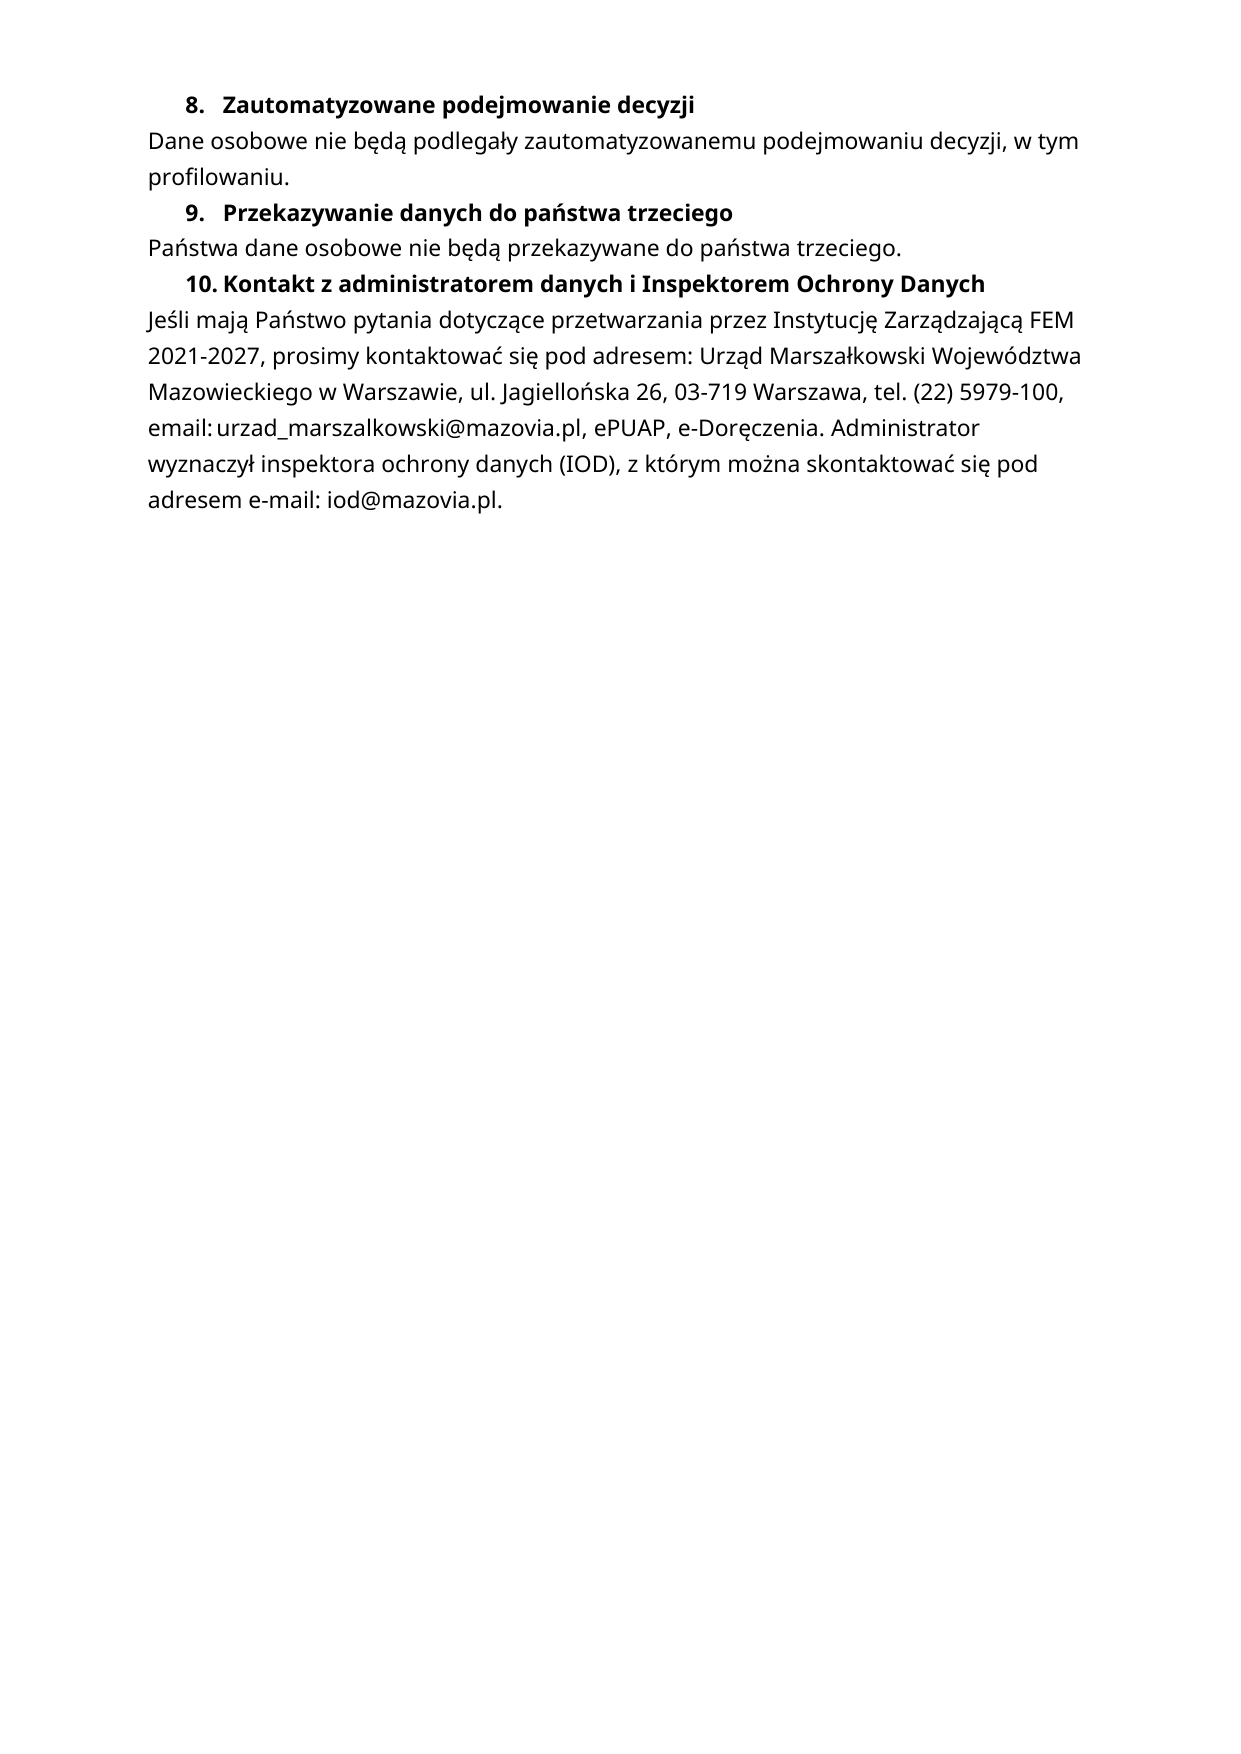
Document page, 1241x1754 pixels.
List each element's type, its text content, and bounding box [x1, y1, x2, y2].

text Dane osobowe nie będą podlegały zautomatyzowanemu podejmowaniu decyzji, w tym profilowaniu. [148, 124, 1093, 192]
list Zautomatyzowane podejmowanie decyzji [185, 89, 1093, 120]
text Państwa dane osobowe nie będą przekazywane do państwa trzeciego. [148, 232, 1093, 264]
text Jeśli mają Państwo pytania dotyczące przetwarzania przez Instytucję Zarządzającą FEM 2021-2027, prosimy kontaktować się pod adresem: Urząd Marszałkowski Województwa Mazowieckiego w Warszawie, ul. Jagiellońska 26, 03-719 Warszawa, tel. (22) 5979-100, email: urzad_marszalkowski@mazovia.pl, ePUAP, e-Doręczenia. Administrator wyznaczył inspektora ochrony danych (IOD), z którym można skontaktować się pod adresem e-mail: iod@mazovia.pl. [148, 304, 1093, 515]
list Przekazywanie danych do państwa trzeciego [185, 196, 1093, 228]
list Kontakt z administratorem danych i Inspektorem Ochrony Danych [185, 268, 1093, 299]
